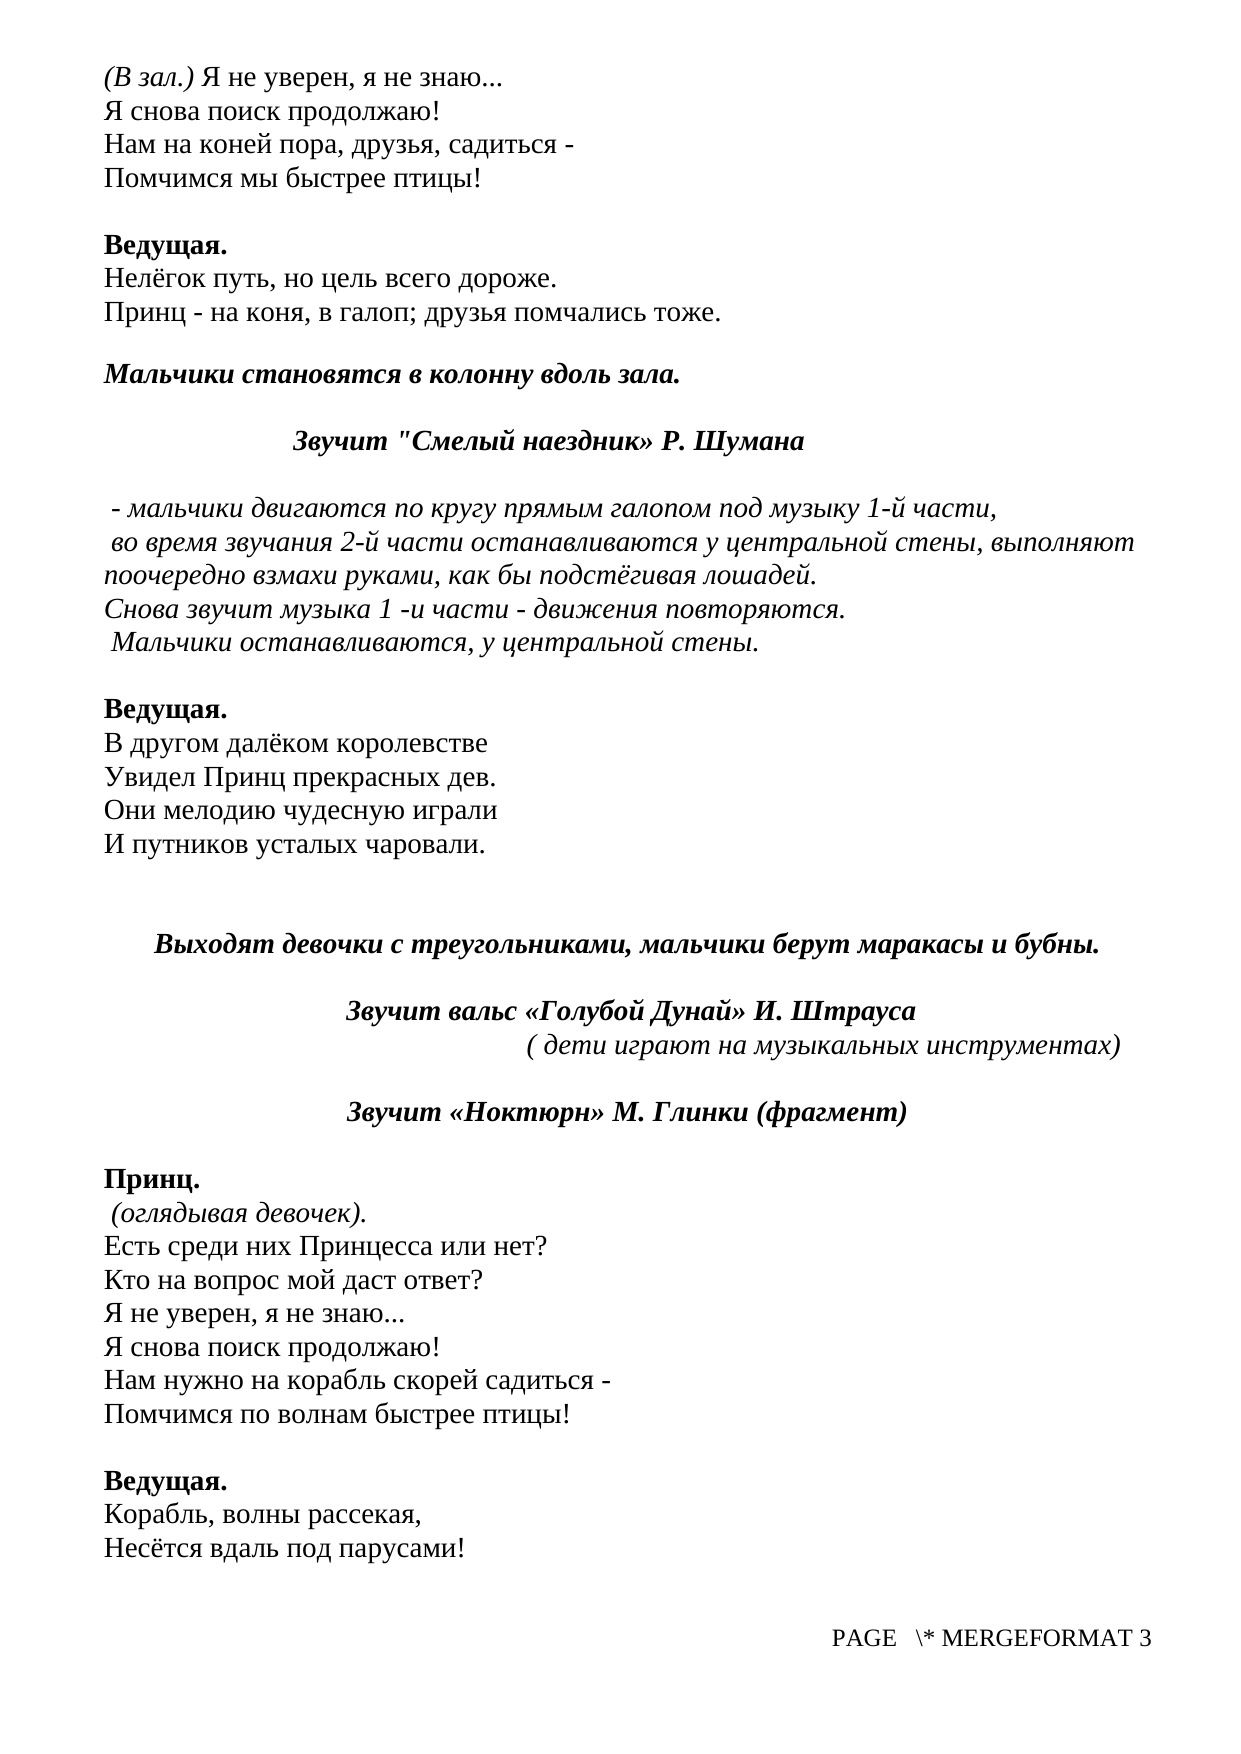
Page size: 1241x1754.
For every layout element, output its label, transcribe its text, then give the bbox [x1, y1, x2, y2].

text Я снова поиск продолжаю! [103, 93, 1152, 126]
text Ведущая. [103, 1463, 1152, 1497]
text Есть среди них Принцесса или нет? [103, 1228, 1152, 1262]
text Звучит «Ноктюрн» М. Глинки (фрагмент) [103, 1094, 1152, 1128]
text во время звучания 2-й части останавливаются у центральной стены, выполняют поочередно взмахи руками, как бы подстёгивая лошадей. [103, 524, 1152, 591]
text (В зал.) Я не уверен, я не знаю... [103, 59, 1152, 93]
text (оглядывая девочек). [103, 1195, 1152, 1228]
text Нам на коней пора, друзья, садиться - [103, 126, 1152, 160]
text ( дети играют на музыкальных инструментах) [103, 1027, 1152, 1061]
text Помчимся мы быстрее птицы! [103, 160, 1152, 193]
text Несётся вдаль под парусами! [103, 1530, 1152, 1564]
text Принц. [103, 1161, 1152, 1195]
text Звучит "Смелый наездник» Р. Шумана [103, 423, 1152, 457]
text Снова звучит музыка 1 -и части - движения повторяются. [103, 591, 1152, 624]
text Ведущая. [103, 692, 1152, 725]
text Нам нужно на корабль скорей садиться - [103, 1362, 1152, 1396]
text Мальчики останавливаются, у центральной стены. [103, 624, 1152, 658]
text Помчимся по волнам быстрее птицы! [103, 1396, 1152, 1429]
text Увидел Принц прекрасных дев. [103, 759, 1152, 792]
text Ведущая. [103, 227, 1152, 260]
text Звучит вальс «Голубой Дунай» И. Штрауса [103, 993, 1152, 1027]
text Нелёгок путь, но цель всего дороже. [103, 260, 1152, 294]
text Они мелодию чудесную играли [103, 792, 1152, 826]
text Я снова поиск продолжаю! [103, 1329, 1152, 1362]
text Кто на вопрос мой даст ответ? [103, 1262, 1152, 1295]
text Выходят девочки с треугольниками, мальчики берут маракасы и бубны. [103, 926, 1152, 960]
text В другом далёком королевстве [103, 725, 1152, 759]
text - мальчики двигаются по кругу прямым галопом под музыку 1-й части, [103, 490, 1152, 524]
text Корабль, волны рассекая, [103, 1497, 1152, 1530]
text Я не уверен, я не знаю... [103, 1295, 1152, 1329]
text Мальчики становятся в колонну вдоль зала. [103, 356, 1152, 390]
text Принц - на коня, в галоп; друзья помчались тоже. [103, 294, 1152, 327]
text И путников усталых чаровали. [103, 826, 1152, 859]
